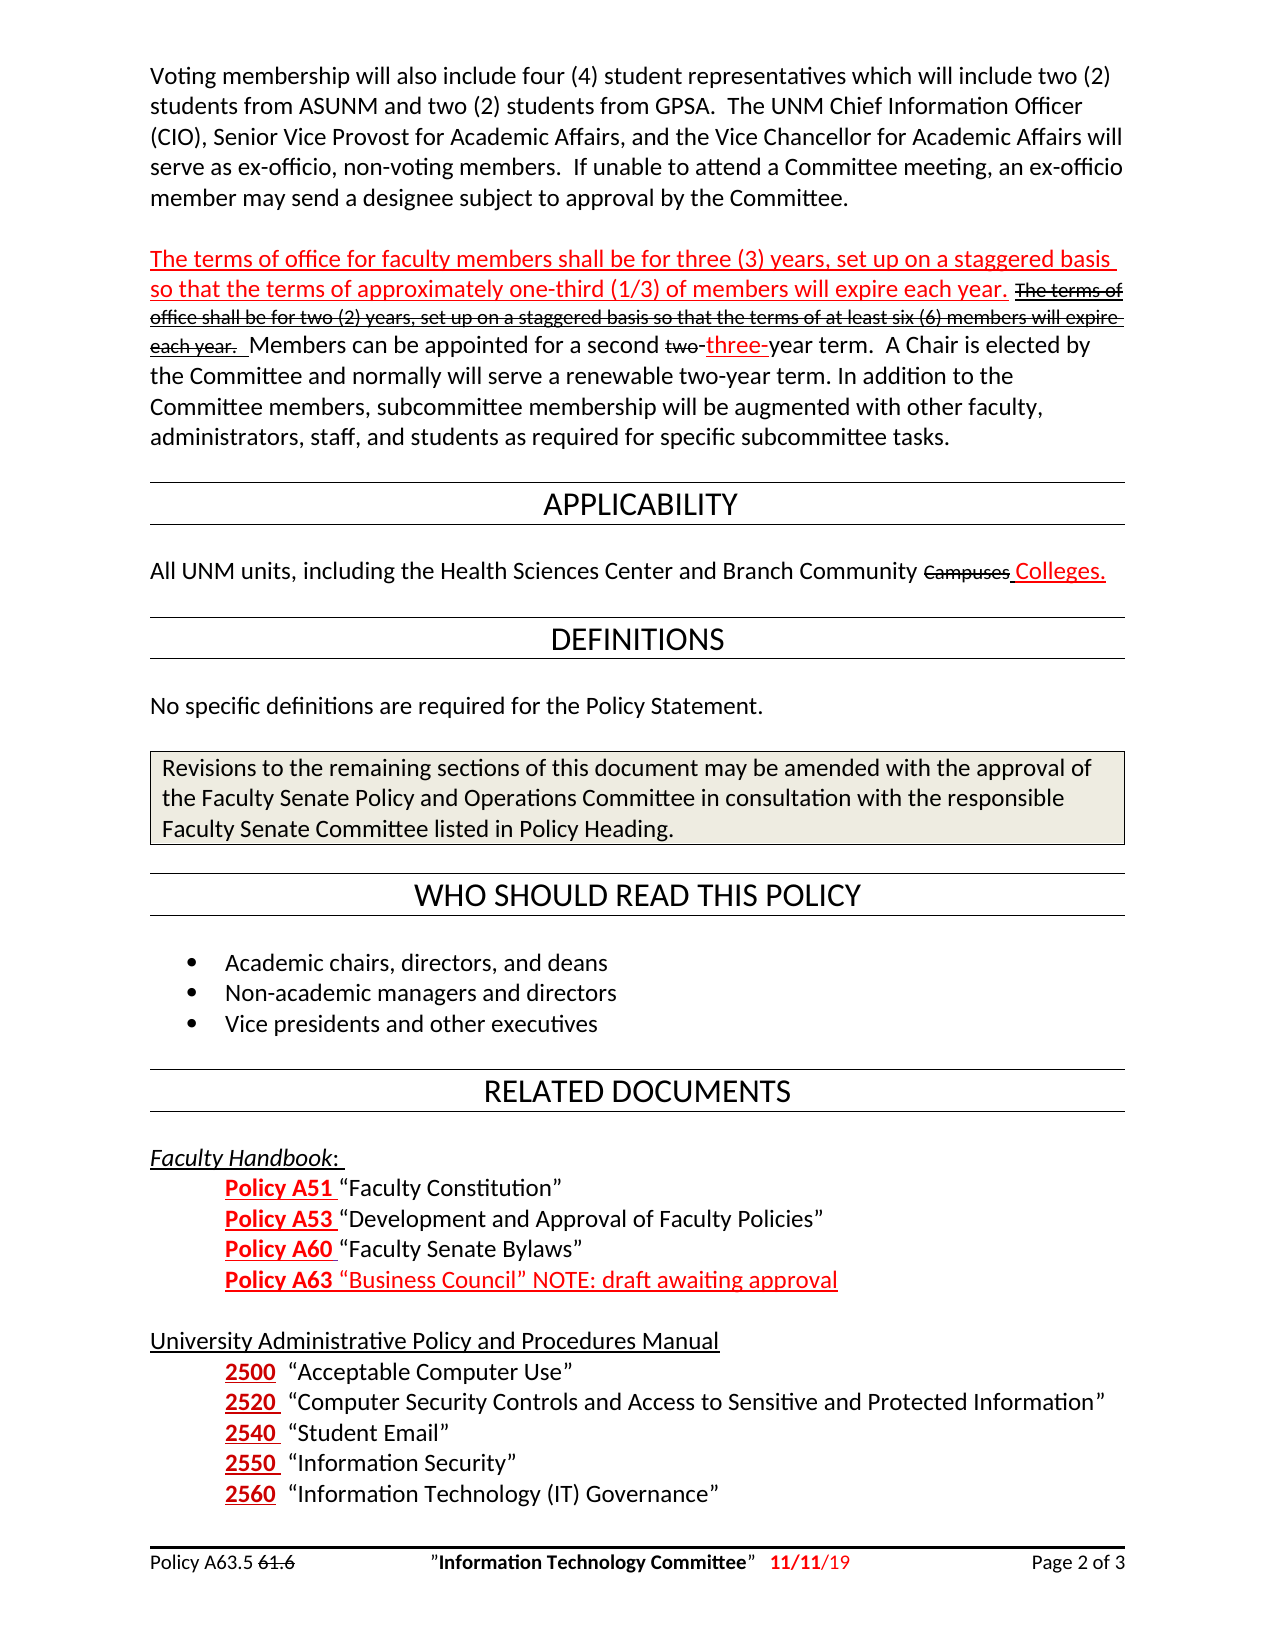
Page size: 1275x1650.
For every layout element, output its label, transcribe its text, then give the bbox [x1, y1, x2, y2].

text 2500 “Acceptable Computer Use” [150, 1356, 1125, 1386]
text No specific definitions are required for the Policy Statement. [150, 690, 1125, 720]
text 2520 “Computer Security Controls and Access to Sensitive and Protected Information” [150, 1386, 1125, 1417]
text 2550 “Information Security” [150, 1447, 1125, 1478]
text Policy A51 “Faculty Constitution” [150, 1173, 1125, 1203]
text 2560 “Information Technology (IT) Governance” [150, 1478, 1125, 1508]
list Non-academic managers and directors [187, 977, 1125, 1008]
list University Administrative Policy and Procedures Manual [150, 1325, 1125, 1356]
table_header DEFINITIONS [150, 618, 1125, 658]
text The terms of office for faculty members shall be for three (3) years, set up on a staggered basis so that the terms of approximately one-third (1/3) of members will expire each year. The terms of office shall be for two (2) years, set up on a staggered basis so that the terms of at least six (6) members will expire each year. Members can be appointed for a second two-three-year term. A Chair is elected by the Committee and normally will serve a renewable two-year term. In addition to the Committee members, subcommittee membership will be augmented with other faculty, administrators, staff, and students as required for specific subcommittee tasks. [150, 243, 1125, 452]
text 2540 “Student Email” [150, 1417, 1125, 1447]
text All UNM units, including the Health Sciences Center and Branch Community Campuses Colleges. [150, 556, 1125, 586]
list Vice presidents and other executives [187, 1008, 1125, 1038]
list Academic chairs, directors, and deans [187, 947, 1125, 977]
table_header RELATED DOCUMENTS [150, 1070, 1125, 1111]
text Policy A60 “Faculty Senate Bylaws” [150, 1234, 1125, 1264]
text Policy A63 “Business Council” NOTE: draft awaiting approval [150, 1264, 1125, 1295]
table_header Revisions to the remaining sections of this document may be amended with the approval of the Faculty Senate Policy and Operations Committee in consultation with the responsible Faculty Senate Committee listed in Policy Heading. [151, 752, 1124, 843]
text Policy A53 “Development and Approval of Faculty Policies” [150, 1203, 1125, 1234]
table_header APPLICABILITY [150, 483, 1125, 524]
table_header WHO SHOULD READ THIS POLICY [150, 874, 1125, 915]
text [150, 60, 1125, 213]
text Faculty Handbook: [150, 1142, 1125, 1173]
